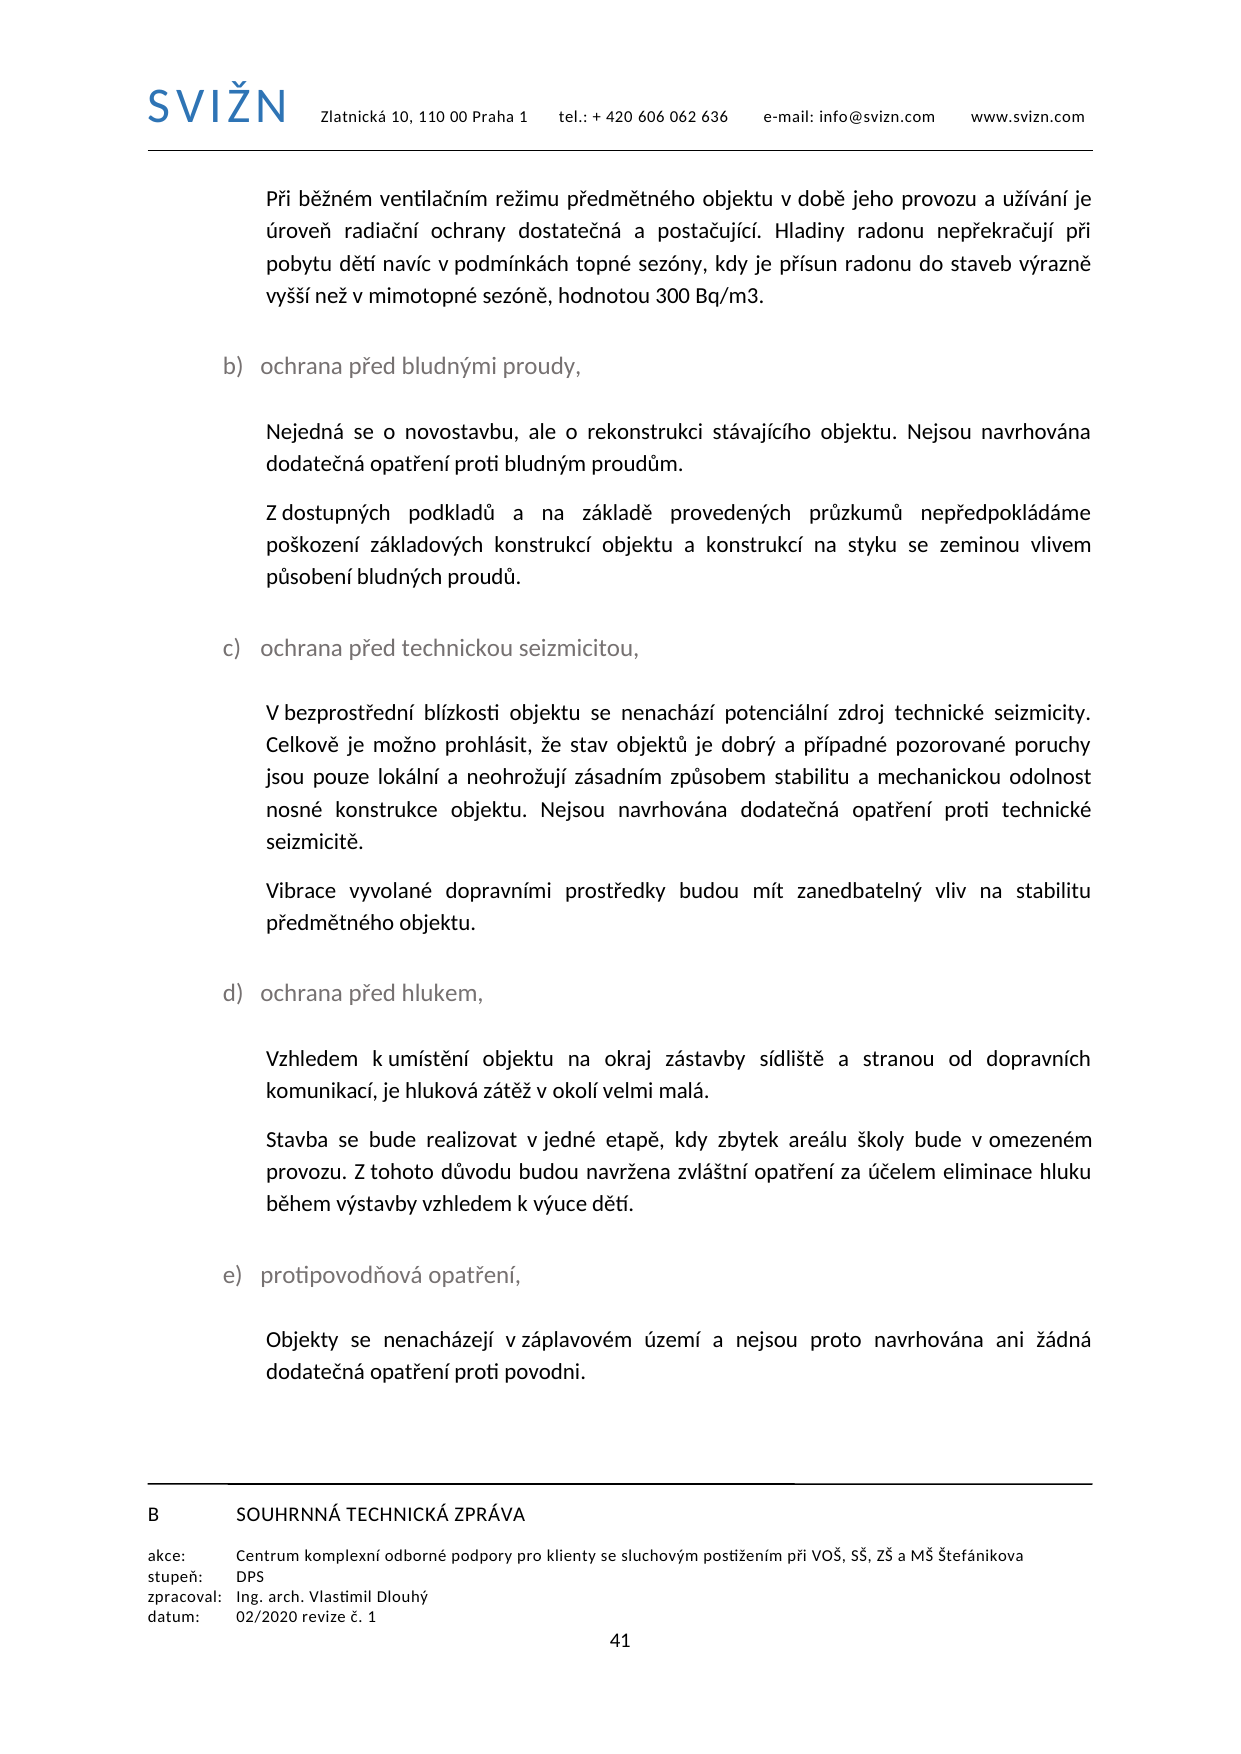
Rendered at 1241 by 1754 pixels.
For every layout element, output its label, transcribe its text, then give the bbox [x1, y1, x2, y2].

text Stavba se bude realizovat v jedné etapě, kdy zbytek areálu školy bude v omezeném provozu. Z tohoto důvodu budou navržena zvláštní opatření za účelem eliminace hluku během výstavby vzhledem k výuce dětí. [266, 1125, 1093, 1217]
text Vibrace vyvolané dopravními prostředky budou mít zanedbatelný vliv na stabilitu předmětného objektu. [266, 876, 1093, 936]
text Nejedná se o novostavbu, ale o rekonstrukci stávajícího objektu. Nejsou navrhována dodatečná opatření proti bludným proudům. [266, 417, 1093, 477]
text Při běžném ventilačním režimu předmětného objektu v době jeho provozu a užívání je úroveň radiační ochrany dostatečná a postačující. Hladiny radonu nepřekračují při pobytu dětí navíc v podmínkách topné sezóny, kdy je přísun radonu do staveb výrazně vyšší než v mimotopné sezóně, hodnotou 300 Bq/m3. [266, 184, 1093, 309]
text Vzhledem k umístění objektu na okraj zástavby sídliště a stranou od dopravních komunikací, je hluková zátěž v okolí velmi malá. [266, 1044, 1093, 1104]
text Objekty se nenacházejí v záplavovém území a nejsou proto navrhována ani žádná dodatečná opatření proti povodni. [266, 1325, 1093, 1385]
subtitle protipovodňová opatření, [223, 1259, 1093, 1289]
subtitle ochrana před technickou seizmicitou, [223, 632, 1093, 662]
subtitle ochrana před bludnými proudy, [223, 351, 1093, 381]
text V bezprostřední blízkosti objektu se nenachází potenciální zdroj technické seizmicity. Celkově je možno prohlásit, že stav objektů je dobrý a případné pozorované poruchy jsou pouze lokální a neohrožují zásadním způsobem stabilitu a mechanickou odolnost nosné konstrukce objektu. Nejsou navrhována dodatečná opatření proti technické seizmicitě. [266, 698, 1093, 855]
text Z dostupných podkladů a na základě provedených průzkumů nepředpokládáme poškození základových konstrukcí objektu a konstrukcí na styku se zeminou vlivem působení bludných proudů. [266, 498, 1093, 590]
subtitle ochrana před hlukem, [223, 978, 1093, 1008]
